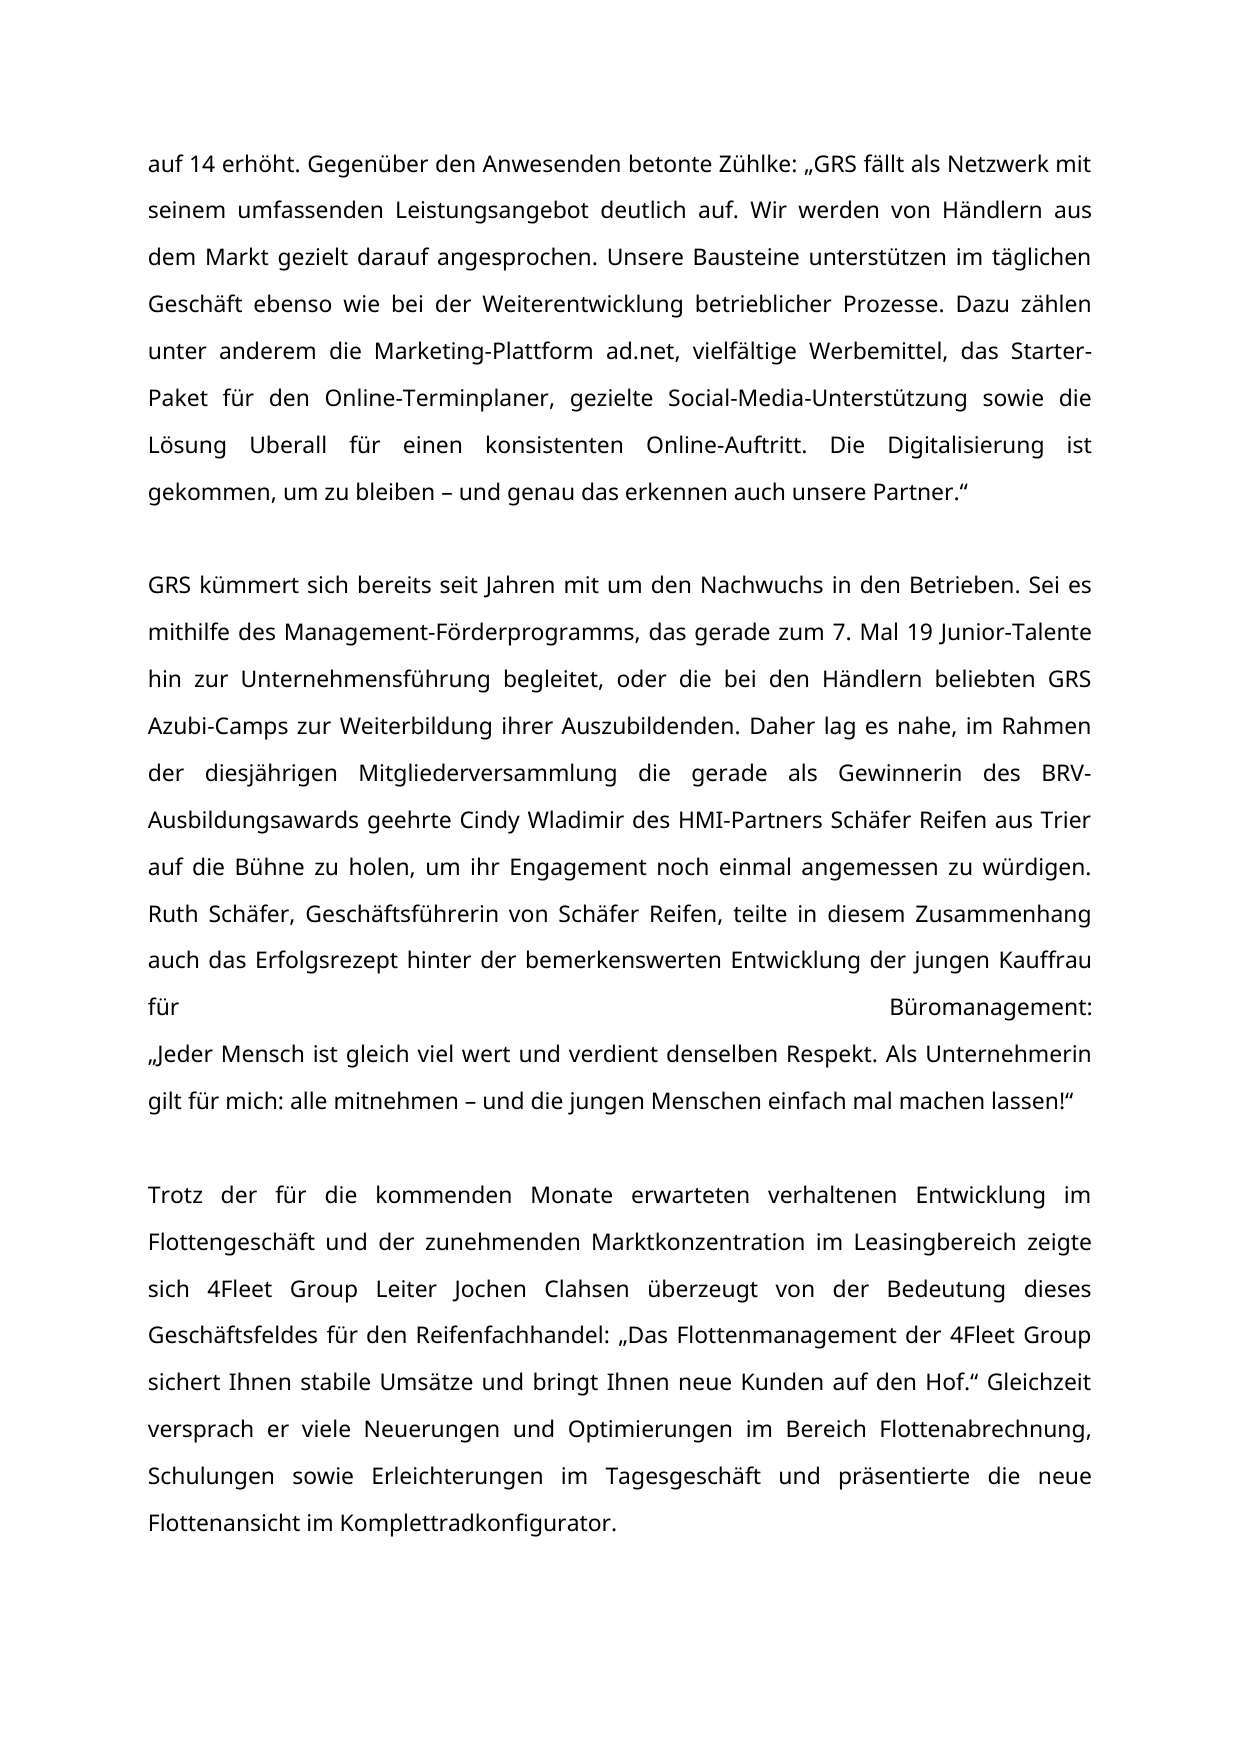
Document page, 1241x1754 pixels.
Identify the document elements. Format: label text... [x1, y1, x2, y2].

text Trotz der für die kommenden Monate erwarteten verhaltenen Entwicklung im Flottengeschäft und der zunehmenden Marktkonzentration im Leasingbereich zeigte sich 4Fleet Group Leiter Jochen Clahsen überzeugt von der Bedeutung dieses Geschäftsfeldes für den Reifenfachhandel: „Das Flottenmanagement der 4Fleet Group sichert Ihnen stabile Umsätze und bringt Ihnen neue Kunden auf den Hof.“ Gleichzeit versprach er viele Neuerungen und Optimierungen im Bereich Flottenabrechnung, Schulungen sowie Erleichterungen im Tagesgeschäft und präsentierte die neue Flottenansicht im Komplettradkonfigurator. [148, 1226, 1093, 1585]
text GRS kümmert sich bereits seit Jahren mit um den Nachwuchs in den Betrieben. Sei es mithilfe des Management-Förderprogramms, das gerade zum 7. Mal 19 Junior-Talente hin zur Unternehmensführung begleitet, oder die bei den Händlern beliebten GRS Azubi-Camps zur Weiterbildung ihrer Auszubildenden. Daher lag es nahe, im Rahmen der diesjährigen Mitgliederversammlung die gerade als Gewinnerin des BRV-Ausbildungsawards geehrte Cindy Wladimir des HMI-Partners Schäfer Reifen aus Trier auf die Bühne zu holen, um ihr Engagement noch einmal angemessen zu würdigen. Ruth Schäfer, Geschäftsführerin von Schäfer Reifen, teilte in diesem Zusammenhang auch das Erfolgsrezept hinter der bemerkenswerten Entwicklung der jungen Kauffrau für Büromanagement: „Jeder Mensch ist gleich viel wert und verdient denselben Respekt. Als Unternehmerin gilt für mich: alle mitnehmen – und die jungen Menschen einfach mal machen lassen!“ [148, 616, 1093, 1163]
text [148, 148, 1093, 554]
